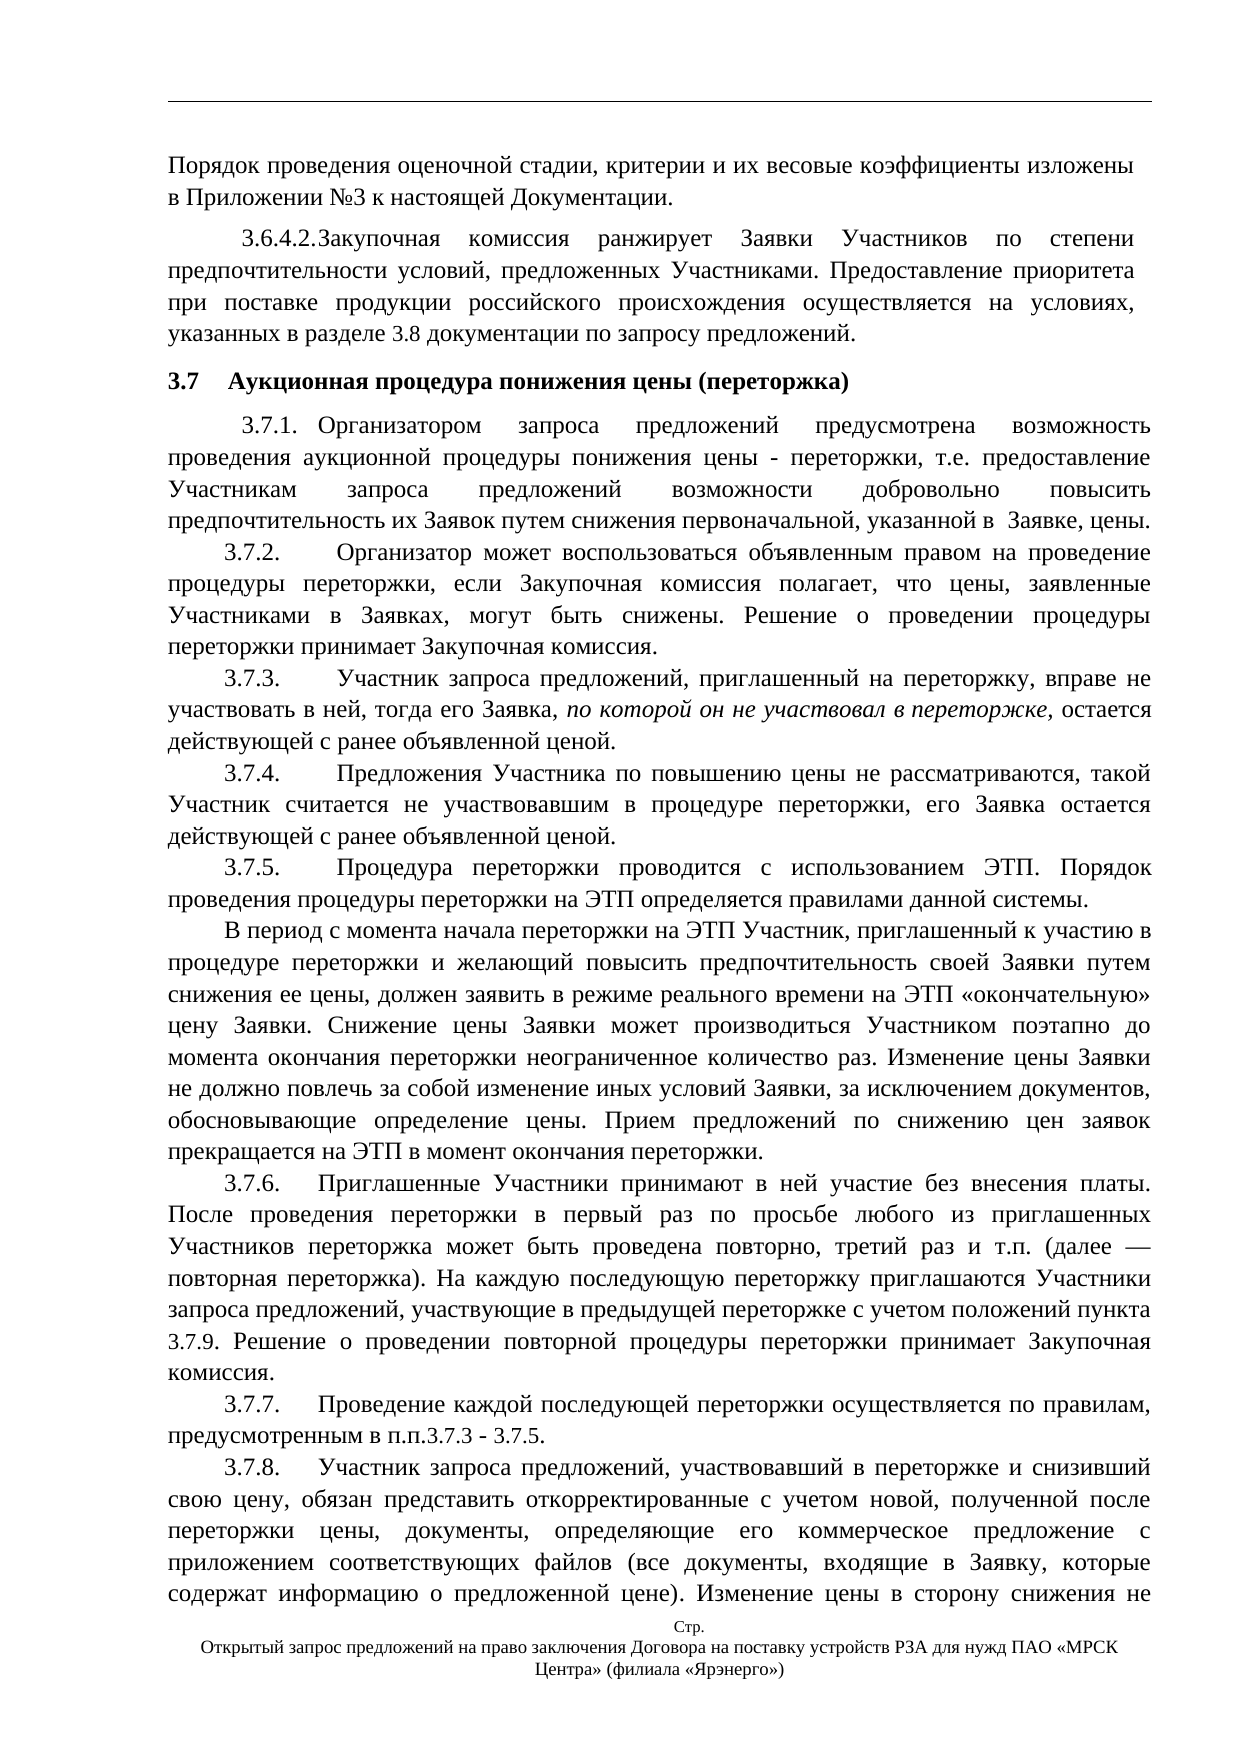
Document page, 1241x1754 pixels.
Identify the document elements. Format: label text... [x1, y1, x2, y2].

list Закупочная комиссия ранжирует Заявки Участников по степени предпочтительности условий, предложенных Участниками. Предоставление приоритета при поставке продукции российского происхождения осуществляется на условиях, указанных в разделе 3.8 документации по запросу предложений. [168, 223, 1135, 347]
list Процедура переторжки проводится с использованием ЭТП. Порядок проведения процедуры переторжки на ЭТП определяется правилами данной системы. [168, 852, 1152, 913]
list Участник запроса предложений, приглашенный на переторжку, вправе не участвовать в ней, тогда его Заявка, по которой он не участвовал в переторжке, остается действующей с ранее объявленной ценой. [168, 663, 1152, 755]
text В период с момента начала переторжки на ЭТП Участник, приглашенный к участию в процедуре переторжки и желающий повысить предпочтительность своей Заявки путем снижения ее цены, должен заявить в режиме реального времени на ЭТП «окончательную» цену Заявки. Снижение цены Заявки может производиться Участником поэтапно до момента окончания переторжки неограниченное количество раз. Изменение цены Заявки не должно повлечь за собой изменение иных условий Заявки, за исключением документов, обосновывающие определение цены. Прием предложений по снижению цен заявок прекращается на ЭТП в момент окончания переторжки. [168, 916, 1152, 1165]
list Организатор может воспользоваться объявленным правом на проведение процедуры переторжки, если Закупочная комиссия полагает, что цены, заявленные Участниками в Заявках, могут быть снижены. Решение о проведении процедуры переторжки принимает Закупочная комиссия. [168, 537, 1152, 660]
subtitle Аукционная процедура понижения цены (переторжка) [168, 366, 1152, 395]
list Организатором запроса предложений предусмотрена возможность проведения аукционной процедуры понижения цены - переторжки, т.е. предоставление Участникам запроса предложений возможности добровольно повысить предпочтительность их Заявок путем снижения первоначальной, указанной в Заявке, цены. [168, 411, 1152, 534]
list Приглашенные Участники принимают в ней участие без внесения платы. После проведения переторжки в первый раз по просьбе любого из приглашенных Участников переторжка может быть проведена повторно, третий раз и т.п. (далее — повторная переторжка). На каждую последующую переторжку приглашаются Участники запроса предложений, участвующие в предыдущей переторжке с учетом положений пункта 3.7.9. Решение о проведении повторной процедуры переторжки принимает Закупочная комиссия. [168, 1168, 1152, 1386]
list Предложения Участника по повышению цены не рассматриваются, такой Участник считается не участвовавшим в процедуре переторжки, его Заявка остается действующей с ранее объявленной ценой. [168, 758, 1152, 849]
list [168, 150, 1135, 210]
list Проведение каждой последующей переторжки осуществляется по правилам, предусмотренным в п.п.3.7.3 - 3.7.5. [168, 1389, 1152, 1449]
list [168, 1452, 1152, 1607]
